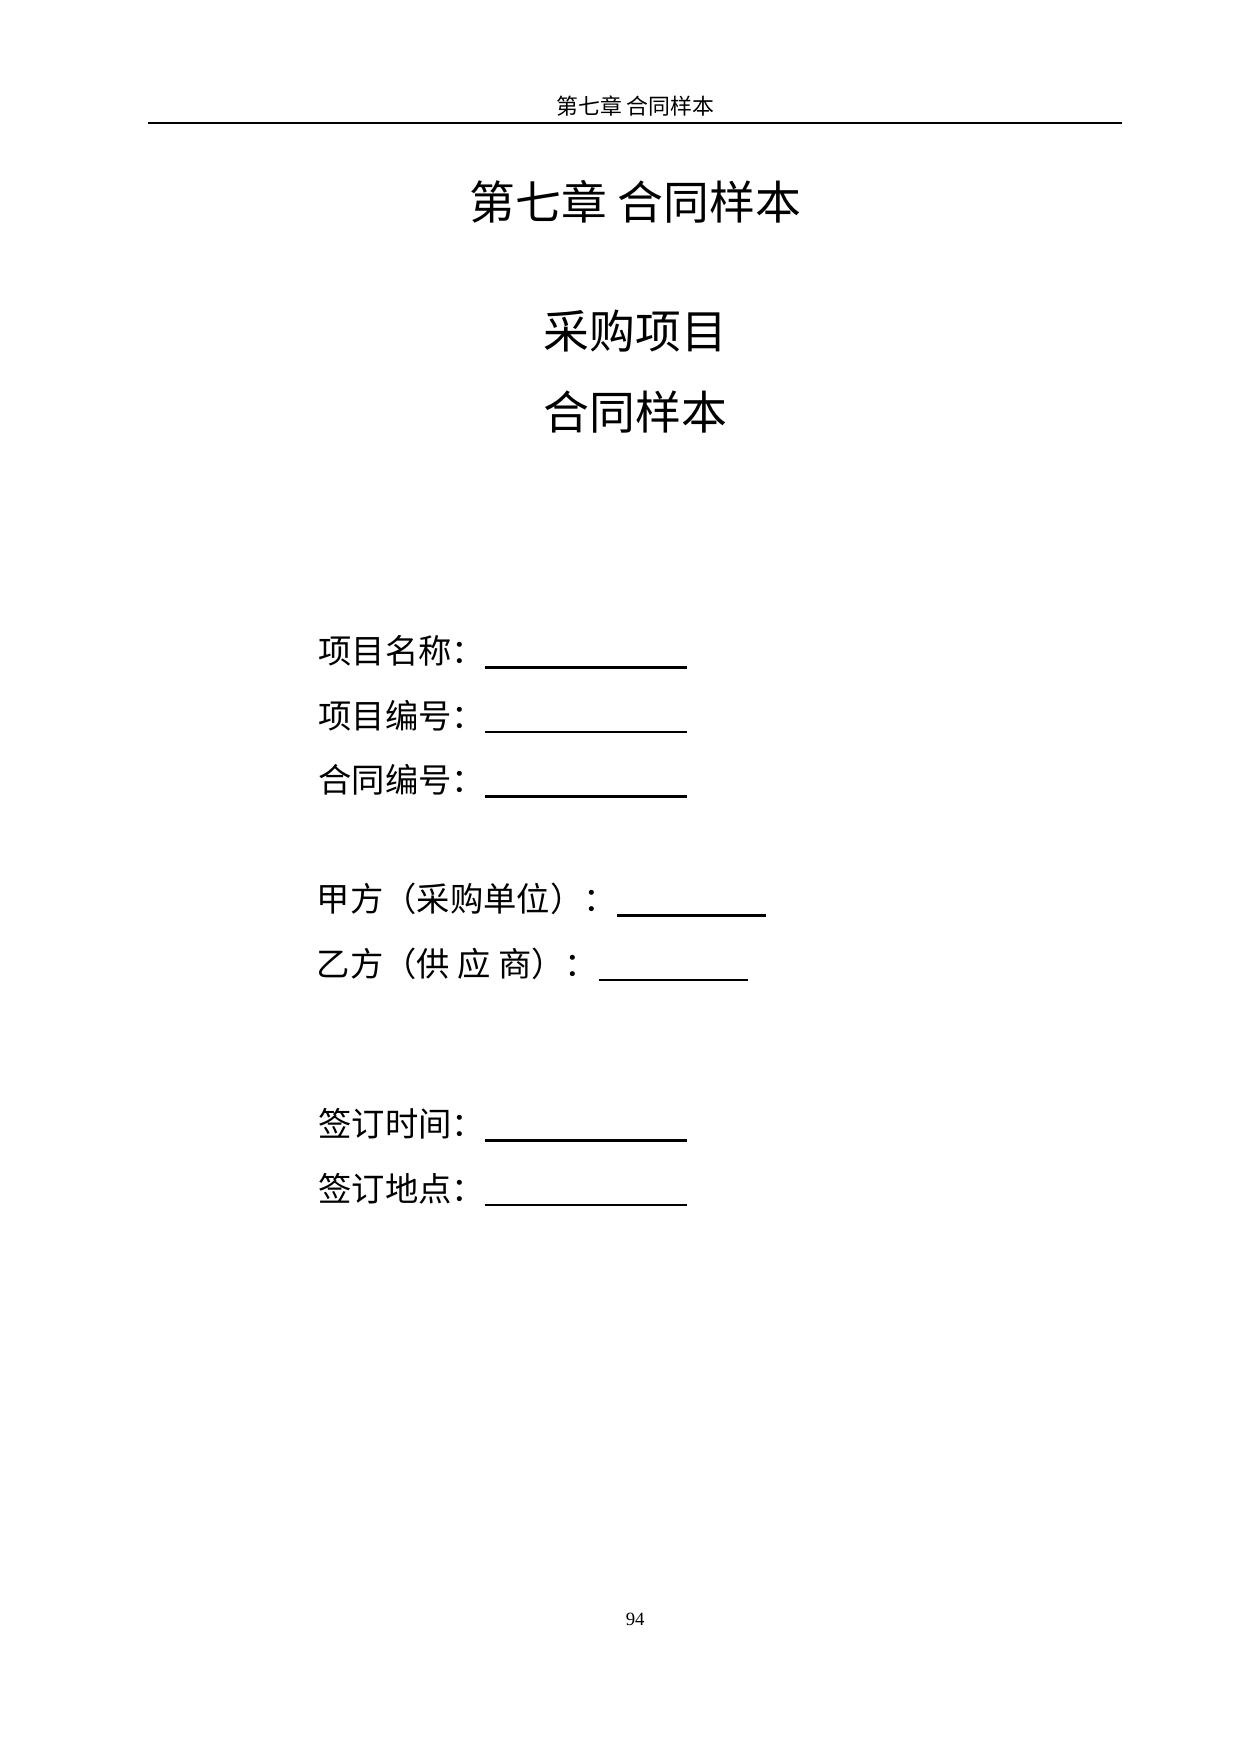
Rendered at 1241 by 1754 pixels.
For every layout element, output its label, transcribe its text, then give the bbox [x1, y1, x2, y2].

text 合同样本 [148, 377, 1122, 443]
text 项目名称： [148, 625, 1122, 673]
text 签订时间： [148, 1098, 1122, 1146]
text 乙方（供 应 商）： [148, 938, 1122, 986]
text 采购项目 [148, 302, 1122, 360]
text 甲方（采购单位）： [148, 873, 1122, 921]
text 项目编号： [148, 689, 1122, 738]
subtitle 第七章 合同样本 [148, 173, 1122, 231]
text 合同编号： [148, 754, 1122, 802]
text 签订地点： [148, 1163, 1122, 1211]
